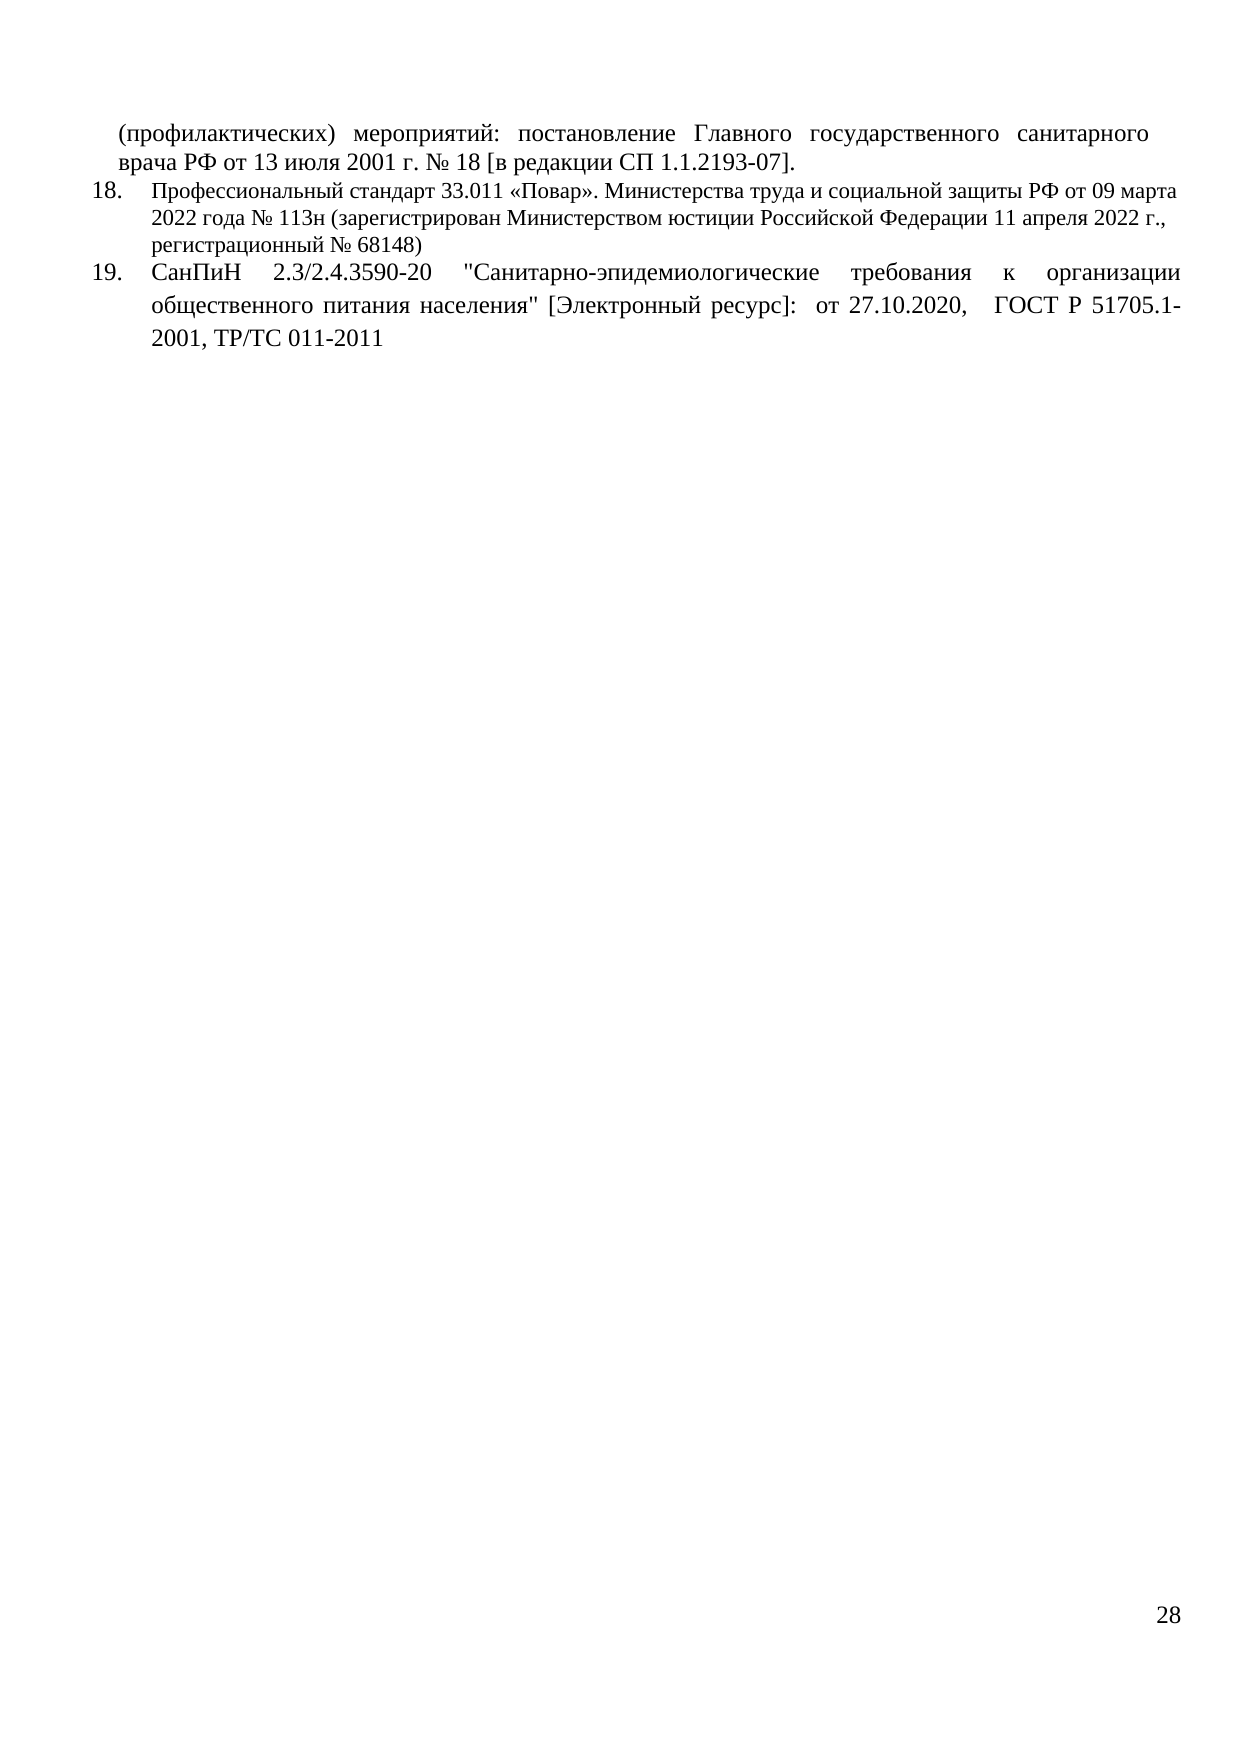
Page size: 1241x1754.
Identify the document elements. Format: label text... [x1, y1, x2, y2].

list СанПиН 2.3/2.4.3590-20 "Санитарно-эпидемиологические требования к организации общественного питания населения" [Электронный ресурс]: от 27.10.2020, ГОСТ Р 51705.1-2001, ТР/ТС 011-2011 [91, 257, 1181, 352]
list Профессиональный стандарт 33.011 «Повар». Министерства труда и социальной защиты РФ от 09 марта 2022 года № 113н (зарегистрирован Министерством юстиции Российской Федерации 11 апреля 2022 г., регистрационный № 68148) [91, 176, 1181, 257]
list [118, 118, 1150, 176]
